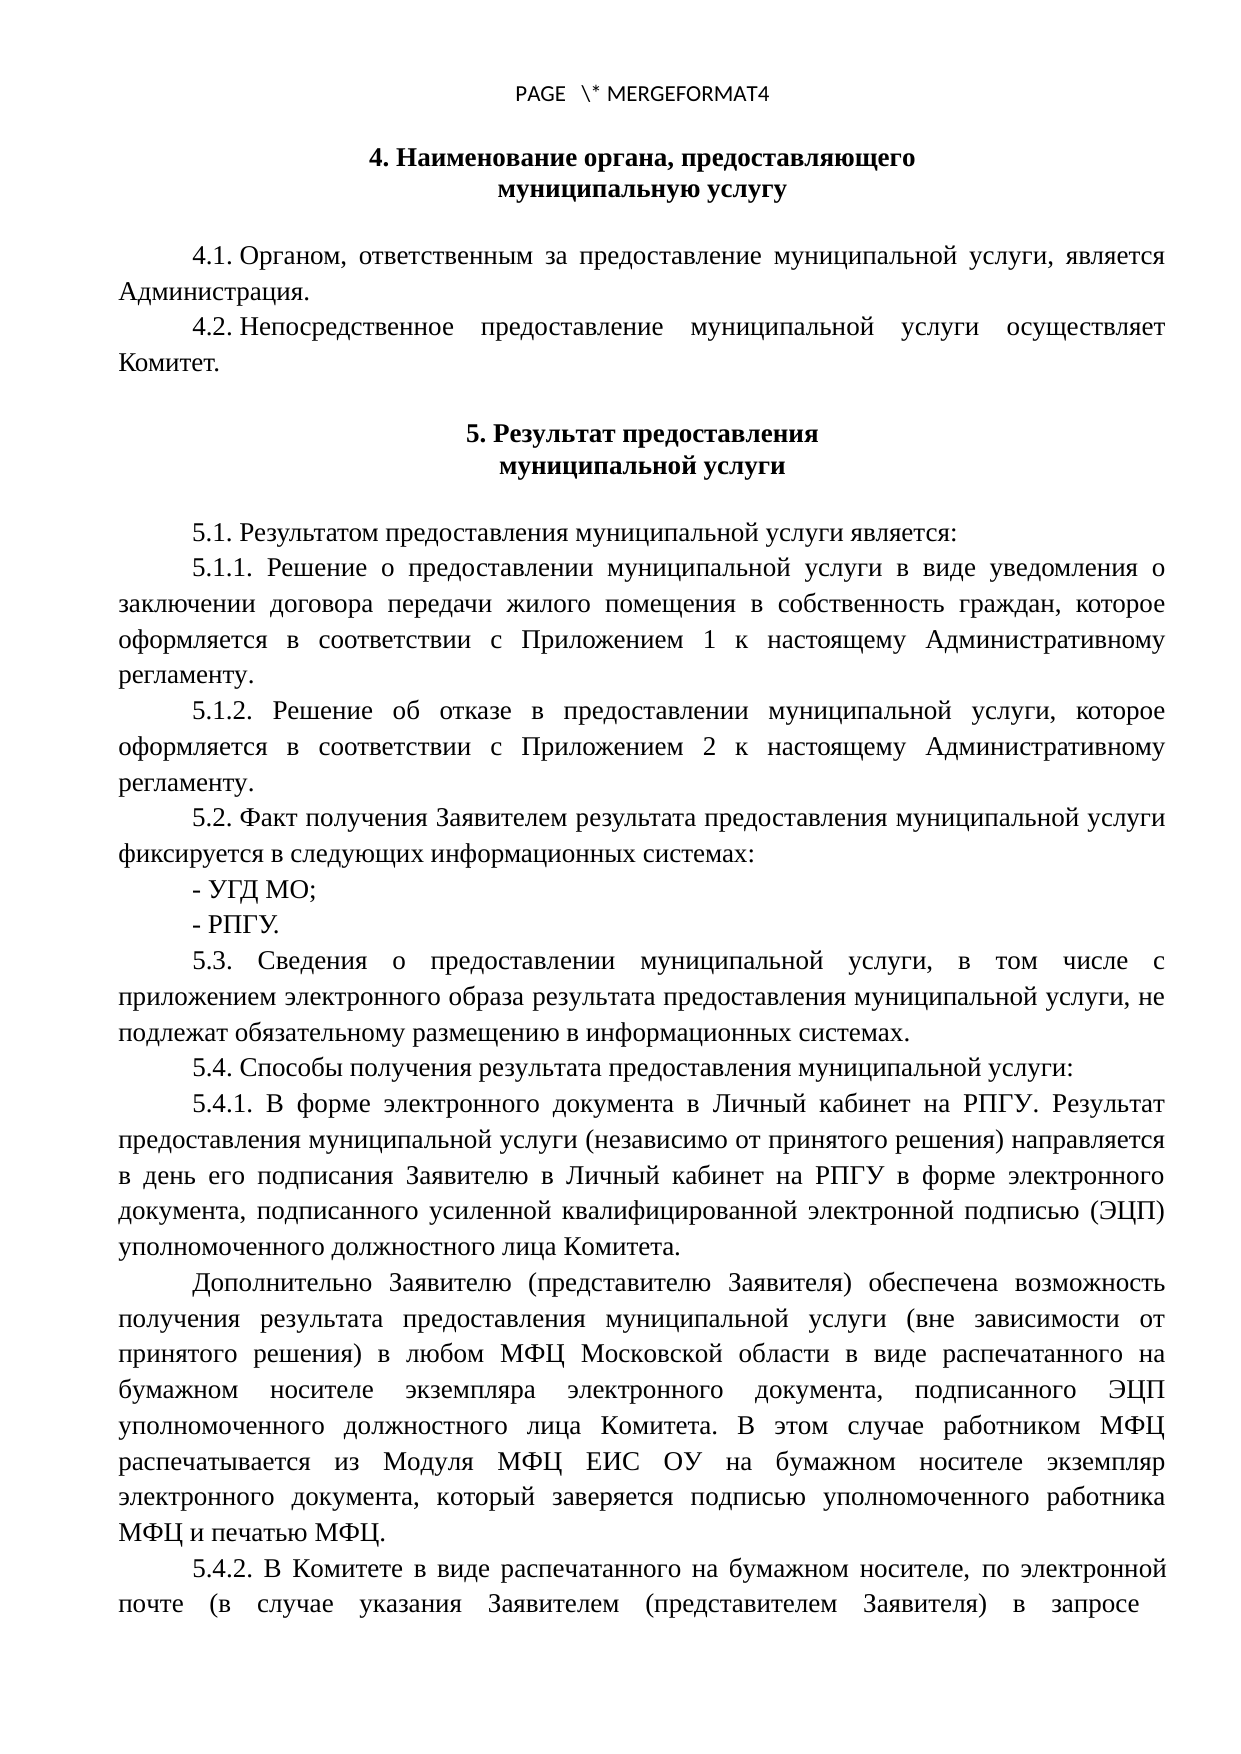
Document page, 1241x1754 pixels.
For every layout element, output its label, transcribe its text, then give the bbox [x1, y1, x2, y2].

text 5.1. Результатом предоставления муниципальной услуги является: [118, 516, 1167, 547]
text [118, 1552, 1167, 1619]
text 5.1.2. Решение об отказе в предоставлении муниципальной услуги, которое оформляется в соответствии с Приложением 2 к настоящему Административному регламенту. [118, 694, 1167, 730]
text 5.1.2. Решение об отказе в предоставлении муниципальной услуги, которое оформляется в соответствии с Приложением 2 к настоящему Административному регламенту. [118, 761, 1167, 797]
text - УГД МО; [118, 873, 1167, 904]
text 5.4. Способы получения результата предоставления муниципальной услуги: [118, 1052, 1167, 1083]
text 5.2. Факт получения Заявителем результата предоставления муниципальной услуги фиксируется в следующих информационных системах: [118, 801, 1167, 868]
text 4.1. Органом, ответственным за предоставление муниципальной услуги, является Администрация. [118, 239, 1167, 306]
text 5.1.1. Решение о предоставлении муниципальной услуги в виде уведомления о заключении договора передачи жилого помещения в собственность граждан, которое оформляется в соответствии с Приложением 1 к настоящему Административному регламенту. [118, 551, 1167, 587]
text Дополнительно Заявителю (представителю Заявителя) обеспечена возможность получения результата предоставления муниципальной услуги (вне зависимости от принятого решения) в любом МФЦ Московской области в виде распечатанного на бумажном носителе экземпляра электронного документа, подписанного ЭЦП уполномоченного должностного лица Комитета. В этом случае работником МФЦ распечатывается из Модуля МФЦ ЕИС ОУ на бумажном носителе экземпляр электронного документа, который заверяется подписью уполномоченного работника МФЦ и печатью МФЦ. [118, 1266, 1167, 1547]
text 5.3. Сведения о предоставлении муниципальной услуги, в том числе с приложением электронного образа результата предоставления муниципальной услуги, не подлежат обязательному размещению в информационных системах. [118, 1011, 1167, 1047]
text 5.4.1. В форме электронного документа в Личный кабинет на РПГУ. Результат предоставления муниципальной услуги (независимо от принятого решения) направляется в день его подписания Заявителю в Личный кабинет на РПГУ в форме электронного документа, подписанного усиленной квалифицированной электронной подписью (ЭЦП) уполномоченного должностного лица Комитета. [118, 1087, 1167, 1261]
subtitle 4. Наименование органа, предоставляющего муниципальную услугу [118, 141, 1167, 203]
subtitle 5. Результат предоставления муниципальной услуги [118, 418, 1167, 480]
text 4.2. Непосредственное предоставление муниципальной услуги осуществляет Комитет. [118, 310, 1167, 377]
text 5.1.1. Решение о предоставлении муниципальной услуги в виде уведомления о заключении договора передачи жилого помещения в собственность граждан, которое оформляется в соответствии с Приложением 1 к настоящему Административному регламенту. [118, 654, 1167, 690]
text - РПГУ. [118, 909, 1167, 940]
text 5.3. Сведения о предоставлении муниципальной услуги, в том числе с приложением электронного образа результата предоставления муниципальной услуги, не подлежат обязательному размещению в информационных системах. [118, 944, 1167, 980]
